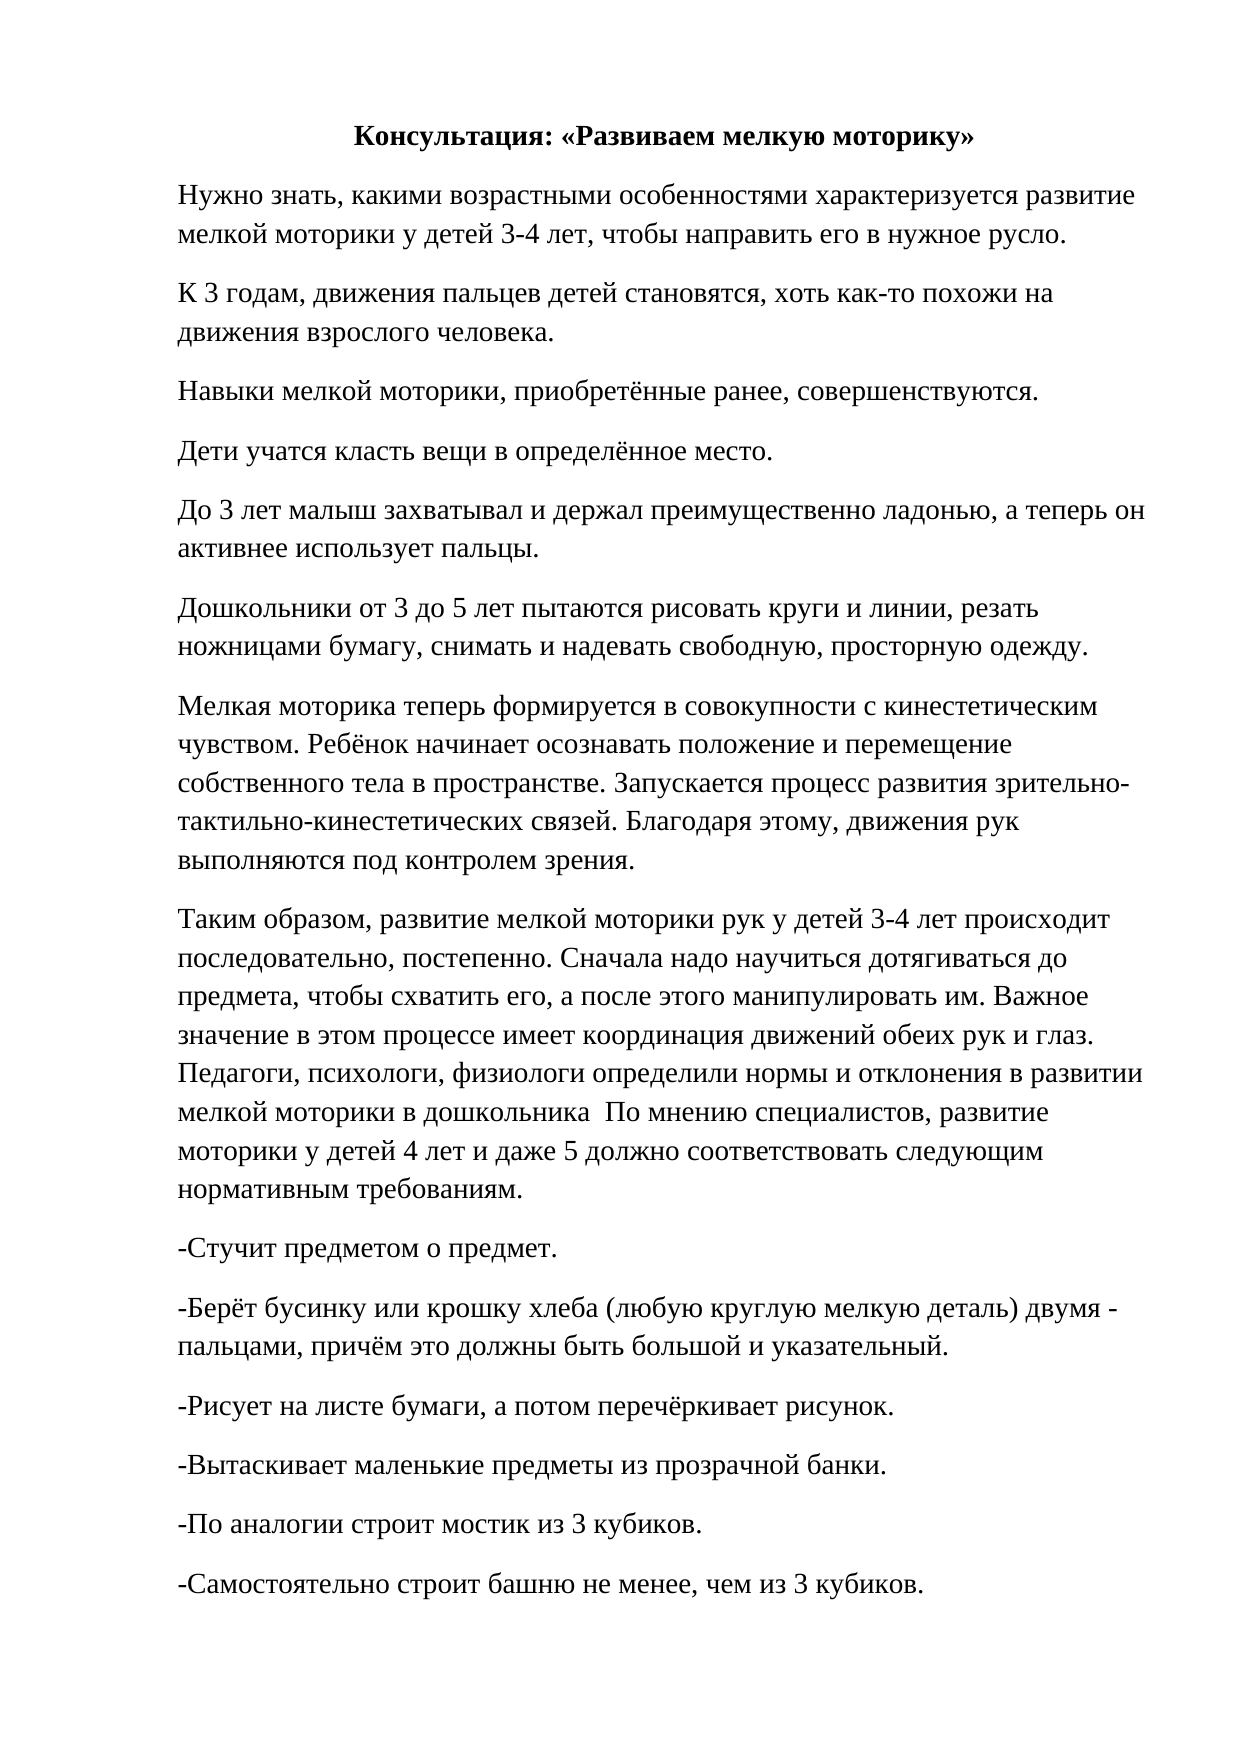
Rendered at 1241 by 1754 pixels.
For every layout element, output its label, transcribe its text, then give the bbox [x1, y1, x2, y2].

text -Вытаскивает маленькие предметы из прозрачной банки. [177, 1447, 1152, 1481]
text -Берёт бусинку или крошку хлеба (любую круглую мелкую деталь) двумя -пальцами, причём это должны быть большой и указательный. [177, 1290, 1152, 1362]
text Таким образом, развитие мелкой моторики рук у детей 3-4 лет происходит последовательно, постепенно. Сначала надо научиться дотягиваться до предмета, чтобы схватить его, а после этого манипулировать им. Важное значение в этом процессе имеет координация движений обеих рук и глаз. Педагоги, психологи, физиологи определили нормы и отклонения в развитии мелкой моторики в дошкольника По мнению специалистов, развитие моторики у детей 4 лет и даже 5 должно соответствовать следующим нормативным требованиям. [177, 901, 1152, 1205]
text Мелкая моторика теперь формируется в совокупности с кинестетическим чувством. Ребёнок начинает осознавать положение и перемещение собственного тела в пространстве. Запускается процесс развития зрительно-тактильно-кинестетических связей. Благодаря этому, движения рук выполняются под контролем зрения. [177, 688, 1152, 876]
text К 3 годам, движения пальцев детей становятся, хоть как-то похожи на движения взрослого человека. [177, 275, 1152, 347]
text До 3 лет малыш захватывал и держал преимущественно ладонью, а теперь он активнее использует пальцы. [177, 492, 1152, 564]
text Навыки мелкой моторики, приобретённые ранее, совершенствуются. [177, 373, 1152, 407]
text Дети учатся класть вещи в определённое место. [177, 433, 1152, 466]
text Нужно знать, какими возрастными особенностями характеризуется развитие мелкой моторики у детей 3-4 лет, чтобы направить его в нужное русло. [177, 177, 1152, 249]
text -По аналогии строит мостик из 3 кубиков. [177, 1507, 1152, 1540]
text -Самостоятельно строит башню не менее, чем из 3 кубиков. [177, 1566, 1152, 1599]
text -Стучит предметом о предмет. [177, 1231, 1152, 1264]
text -Рисует на листе бумаги, а потом перечёркивает рисунок. [177, 1388, 1152, 1421]
text Дошкольники от 3 до 5 лет пытаются рисовать круги и линии, резать ножницами бумагу, снимать и надевать свободную, просторную одежду. [177, 590, 1152, 662]
text Консультация: «Развиваем мелкую моторику» [177, 118, 1152, 152]
